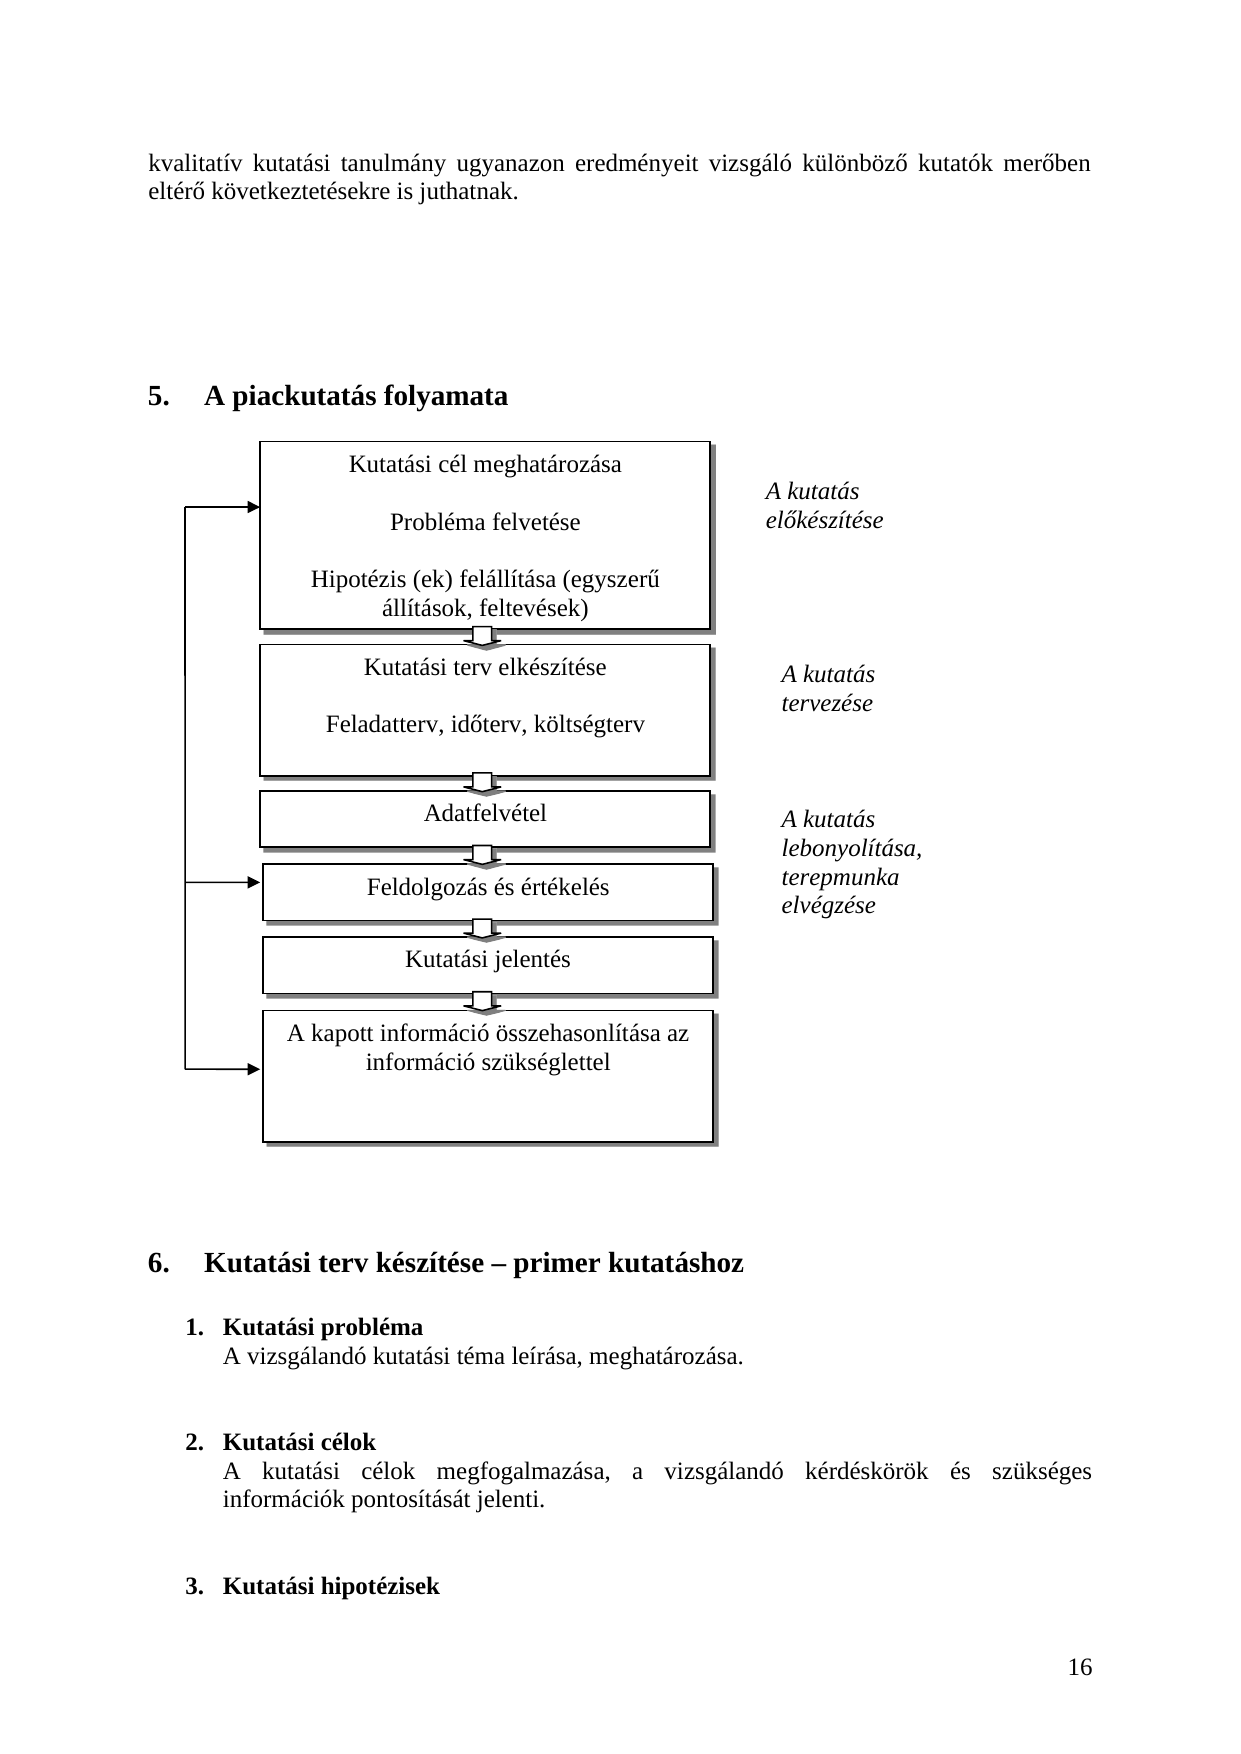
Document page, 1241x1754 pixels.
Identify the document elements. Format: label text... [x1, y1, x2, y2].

list A kutatási célok megfogalmazása, a vizsgálandó kérdéskörök és szükséges információk pontosítását jelenti. [223, 1456, 1093, 1513]
list Kutatási célok [185, 1427, 1093, 1456]
list Kutatási terv készítése – primer kutatáshoz [148, 1245, 1093, 1278]
list Kutatási hipotézisek [185, 1571, 1093, 1599]
list Kutatási probléma [185, 1312, 1093, 1341]
list A vizsgálandó kutatási téma leírása, meghatározása. [223, 1341, 1093, 1369]
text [148, 148, 1092, 205]
list A piackutatás folyamata [148, 378, 1093, 411]
